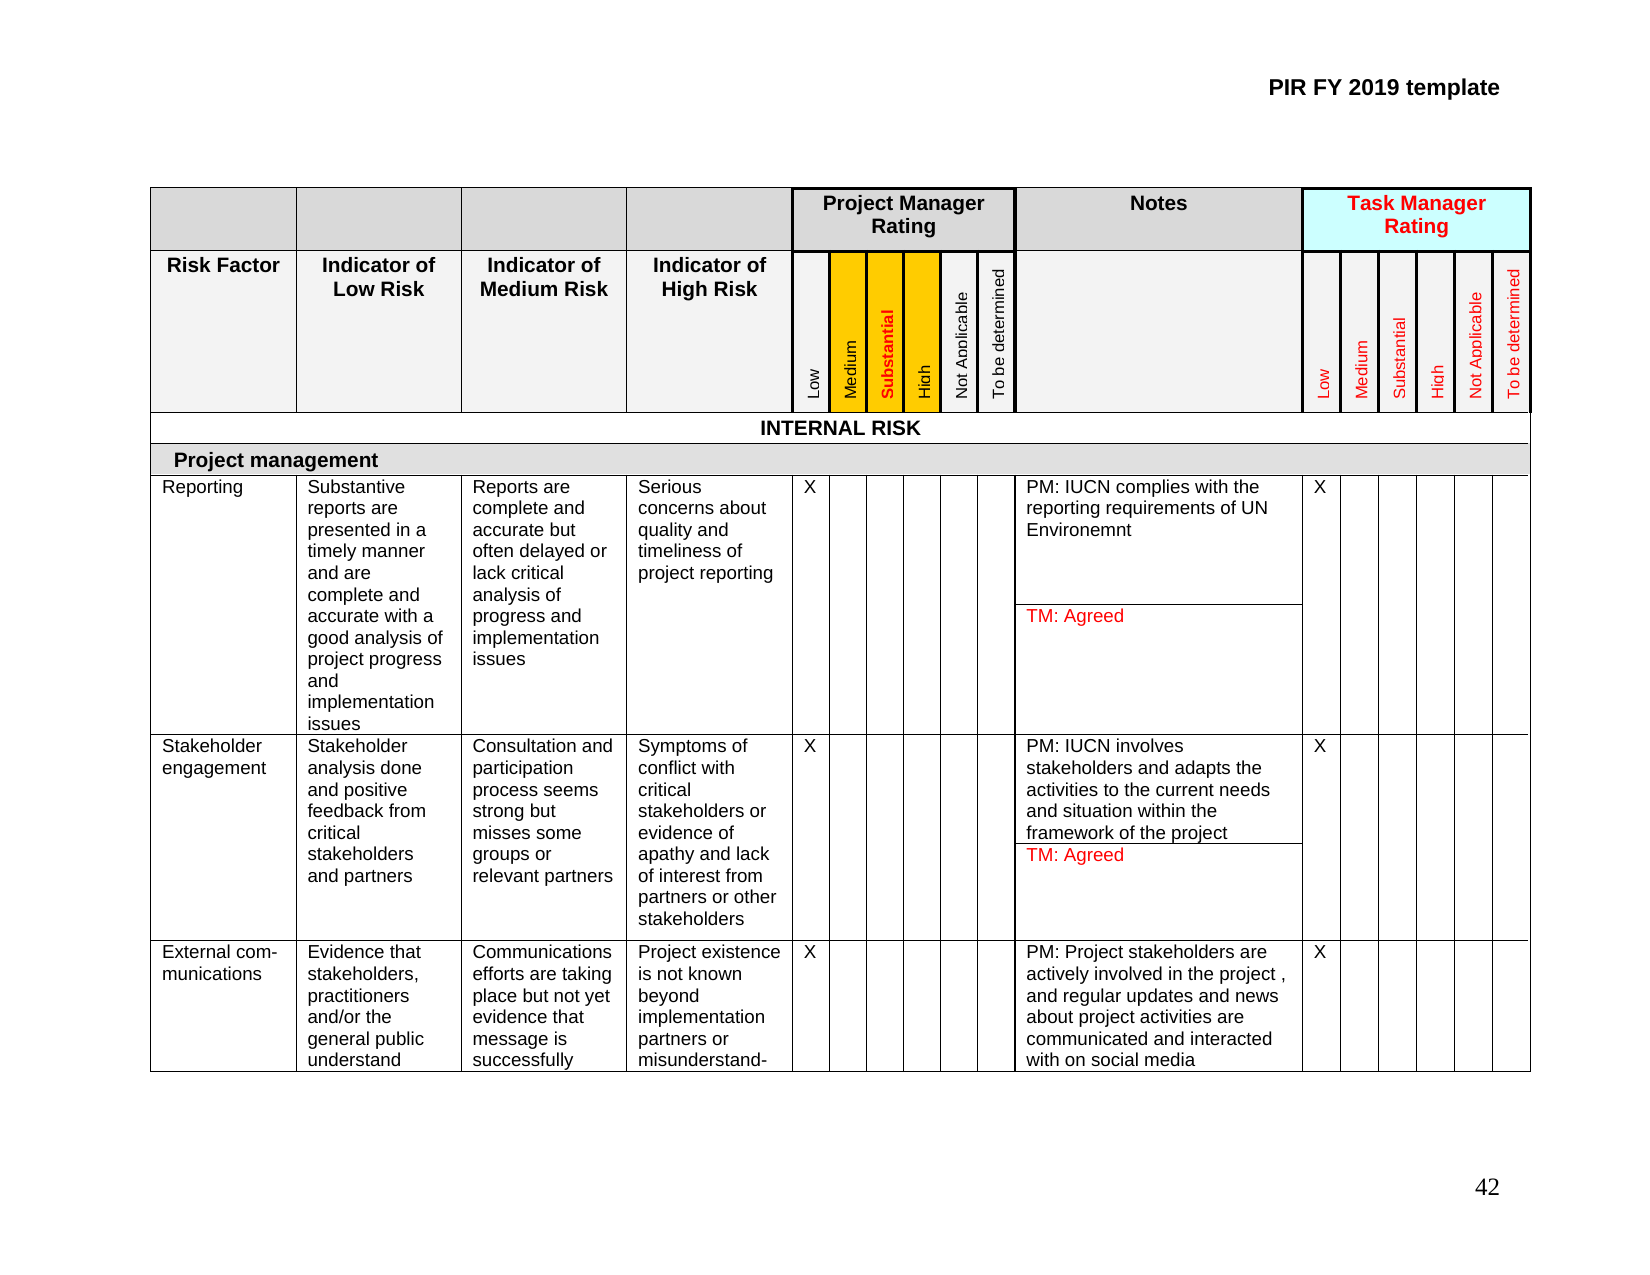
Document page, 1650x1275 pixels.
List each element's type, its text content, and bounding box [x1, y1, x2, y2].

table_cell X [1303, 735, 1340, 940]
table_header [151, 188, 296, 250]
table_header [462, 188, 626, 250]
table_cell [867, 941, 903, 1071]
table_cell Consultation and participation process seems strong but misses some groups or relevant partners [462, 735, 626, 940]
table_header Notes [1017, 188, 1301, 250]
table_cell Medium [831, 253, 865, 412]
table_cell [1493, 940, 1530, 1071]
table_cell [867, 476, 903, 734]
table_cell [904, 476, 940, 734]
table_cell [1493, 475, 1530, 734]
table_cell [1379, 476, 1416, 734]
table_cell [1417, 735, 1454, 940]
table_cell Reporting [151, 476, 296, 734]
table_cell Risk Factor [151, 251, 296, 412]
table_cell [1455, 941, 1492, 1071]
table_cell Communications efforts are taking place but not yet evidence that message is successfully transmitted [462, 941, 626, 1071]
table_cell PM: Project stakeholders are actively involved in the project , and regular updates and news about project activities are communicated and interacted with on social media [1016, 941, 1302, 1071]
table_cell [978, 476, 1014, 734]
table_cell [867, 735, 903, 940]
table_cell Stakeholder analysis done and positive feedback from critical stakeholders and partners [297, 735, 461, 940]
table_header [297, 188, 461, 250]
table_cell [1417, 476, 1454, 734]
table_cell [1455, 476, 1492, 734]
table_cell PM: IUCN involves stakeholders and adapts the activities to the current needs and situation within the framework of the project [1016, 735, 1302, 843]
table_cell X [1303, 476, 1340, 734]
table_cell Low [794, 253, 828, 412]
table_cell X [793, 476, 829, 734]
table_cell TM: Agreed [1016, 844, 1302, 940]
table_header Project Manager Rating [794, 190, 1013, 250]
table_cell Reports are complete and accurate but often delayed or lack critical analysis of progress and implementation issues [462, 476, 626, 734]
table_cell High [905, 253, 939, 412]
table_cell [1341, 735, 1378, 940]
table_cell Substantial [868, 253, 902, 412]
table_header [627, 188, 791, 250]
table_cell [1455, 735, 1492, 940]
table_cell Project existence is not known beyond implementation partners or misunderstandings concerning objectives and activities evident [627, 941, 792, 1071]
table_cell [978, 941, 1014, 1071]
table_cell [941, 476, 977, 734]
table_cell To be determined [1494, 253, 1529, 412]
table_cell [1379, 735, 1416, 940]
table_cell [1017, 251, 1301, 412]
table_cell Not Applicable [942, 253, 976, 412]
table_cell X [793, 941, 829, 1071]
table_cell Serious concerns about quality and timeliness of project reporting [627, 476, 792, 734]
table_cell [941, 735, 977, 940]
table_cell Substantial [1380, 253, 1415, 412]
table_cell [1493, 734, 1530, 940]
table_cell Indicator of Medium Risk [462, 251, 626, 412]
table_cell [1341, 941, 1378, 1071]
table_cell [830, 735, 866, 940]
table_cell Low [1304, 253, 1339, 412]
table_cell Indicator of High Risk [627, 251, 791, 412]
table_cell X [1303, 941, 1340, 1071]
table_cell External communications [151, 941, 296, 1071]
table_cell Project management [151, 443, 1530, 474]
table_cell [941, 941, 977, 1071]
table_cell PM: IUCN complies with the reporting requirements of UN Environemnt [1016, 476, 1302, 604]
table_cell Symptoms of conflict with critical stakeholders or evidence of apathy and lack of interest from partners or other stakeholders [627, 735, 792, 940]
table_cell [830, 941, 866, 1071]
table_cell X [793, 735, 829, 940]
table_cell Medium [1342, 253, 1377, 412]
table_cell To be determined [979, 253, 1013, 412]
table_cell [904, 941, 940, 1071]
table_cell [1417, 941, 1454, 1071]
table_cell Substantive reports are presented in a timely manner and are complete and accurate with a good analysis of project progress and implementation issues [297, 476, 461, 734]
table_cell TM: Agreed [1016, 605, 1302, 734]
table_cell Stakeholder engagement [151, 735, 296, 940]
table_header Task Manager Rating [1304, 190, 1529, 250]
table_cell INTERNAL RISK [151, 412, 1530, 443]
table_cell High [1418, 253, 1453, 412]
table_cell Not Applicable [1456, 253, 1491, 412]
table_cell Evidence that stakeholders, practitioners and/or the general public understand project and are regularly updated on progress [297, 941, 461, 1071]
table_cell [1341, 476, 1378, 734]
table_cell [978, 735, 1014, 940]
table_cell [904, 735, 940, 940]
table_cell Indicator of Low Risk [297, 251, 461, 412]
table_cell [830, 476, 866, 734]
table_cell [1379, 941, 1416, 1071]
